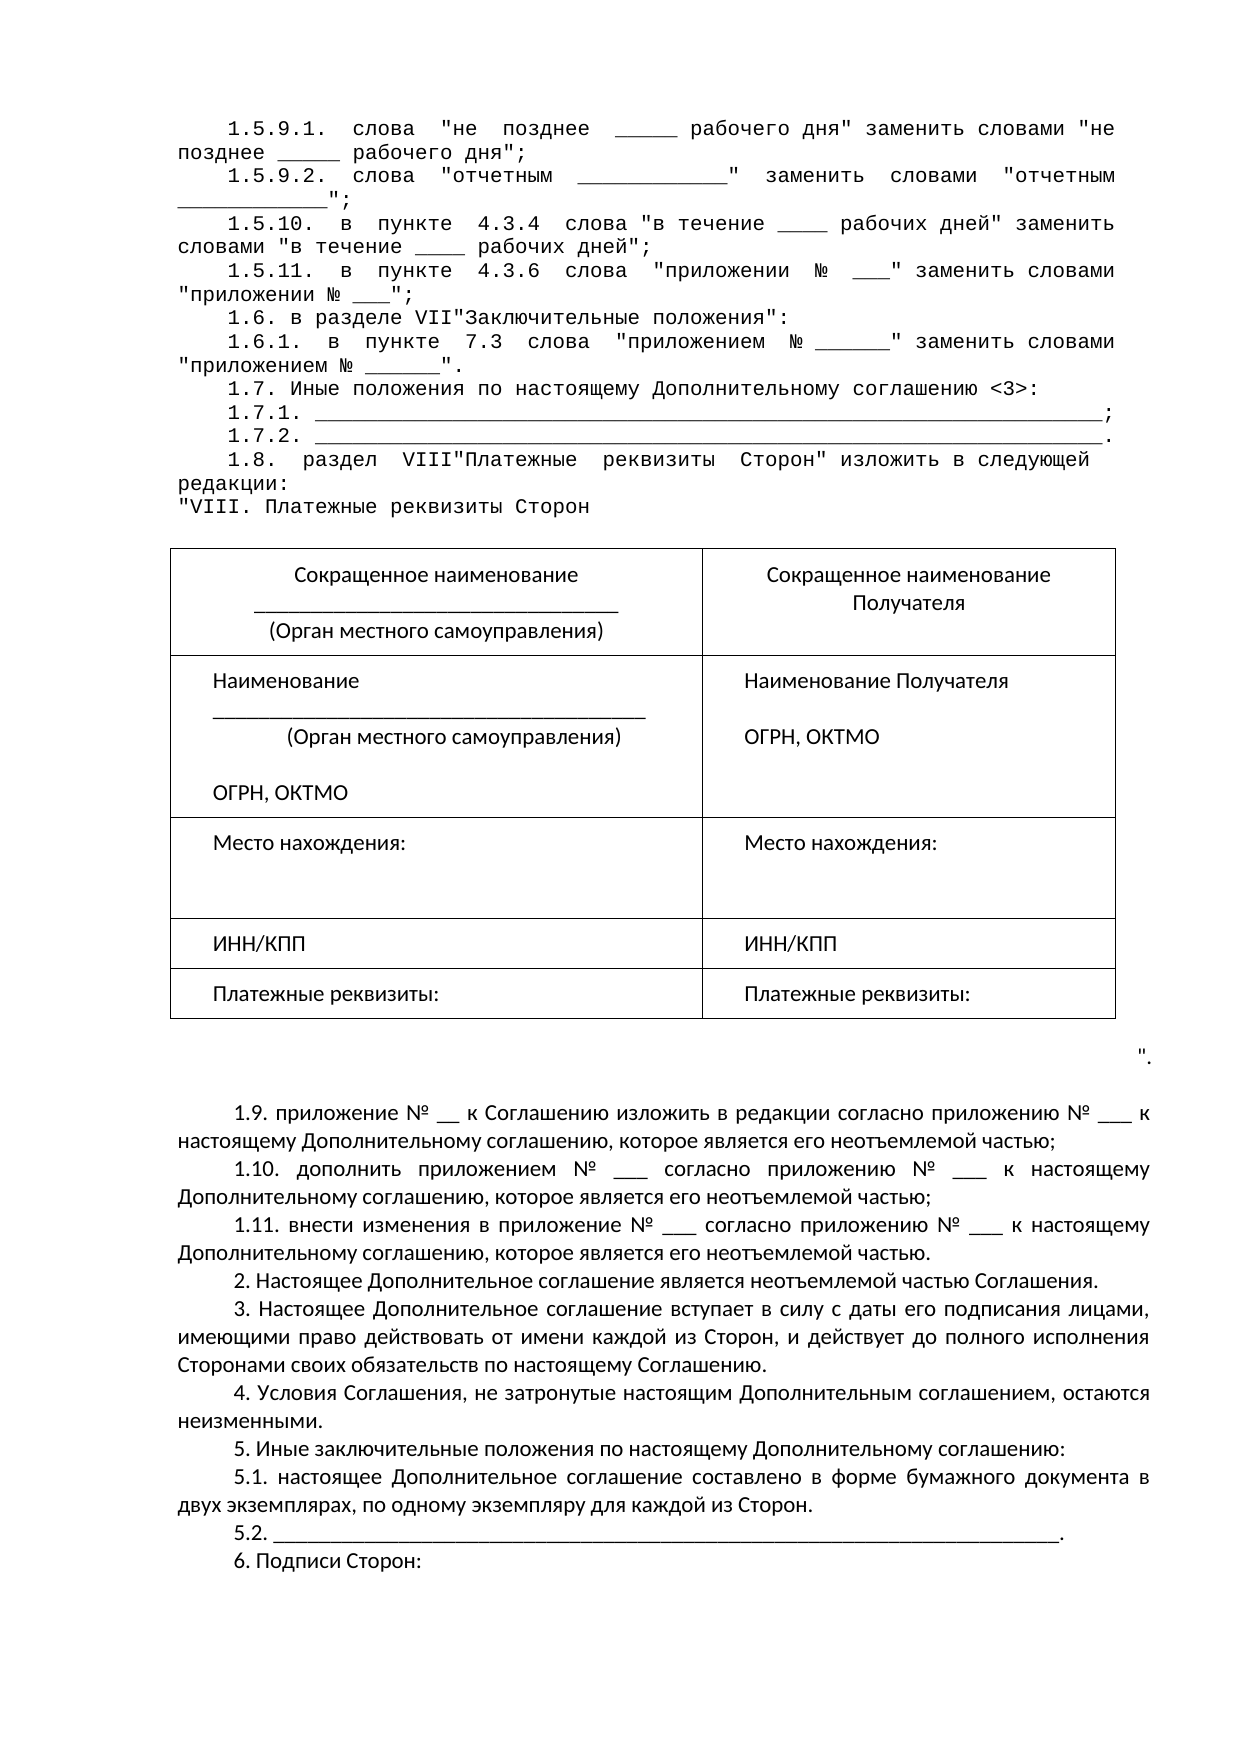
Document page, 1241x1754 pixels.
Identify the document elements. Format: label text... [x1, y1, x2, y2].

text 1.5.10. в пункте 4.3.4 слова "в течение ____ рабочих дней" заменить [177, 213, 1152, 236]
text 1.6. в разделе VII"Заключительные положения": [177, 307, 1152, 331]
text 1.5.9.2. слова "отчетным ____________" заменить словами "отчетным [177, 165, 1152, 189]
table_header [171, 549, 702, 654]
text 1.6.1. в пункте 7.3 слова "приложением № ______" заменить словами [177, 331, 1152, 354]
text "VIII. Платежные реквизиты Сторон [177, 496, 1152, 520]
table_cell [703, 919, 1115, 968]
text ". [177, 1042, 1152, 1070]
text 6. Подписи Сторон: [177, 1546, 1152, 1574]
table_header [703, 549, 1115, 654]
text 5. Иные заключительные положения по настоящему Дополнительному соглашению: [177, 1434, 1152, 1462]
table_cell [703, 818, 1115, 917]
text 4. Условия Соглашения, не затронутые настоящим Дополнительным соглашением, остаются неизменными. [177, 1378, 1152, 1434]
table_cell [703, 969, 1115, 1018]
text 5.2. _____________________________________________________________________. [177, 1518, 1152, 1546]
text словами "в течение ____ рабочих дней"; [177, 236, 1152, 260]
text 1.11. внести изменения в приложение № ___ согласно приложению № ___ к настоящему Дополнительному соглашению, которое является его неотъемлемой частью. [177, 1210, 1152, 1266]
text 1.5.11. в пункте 4.3.6 слова "приложении № ___" заменить словами [177, 260, 1152, 284]
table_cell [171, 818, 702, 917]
text 1.7.1. _______________________________________________________________; [177, 402, 1152, 426]
text 3. Настоящее Дополнительное соглашение вступает в силу с даты его подписания лицами, имеющими право действовать от имени каждой из Сторон, и действует до полного исполнения Сторонами своих обязательств по настоящему Соглашению. [177, 1294, 1152, 1378]
text 1.10. дополнить приложением № ___ согласно приложению № ___ к настоящему Дополнительному соглашению, которое является его неотъемлемой частью; [177, 1154, 1152, 1210]
text 1.5.9.1. слова "не позднее _____ рабочего дня" заменить словами "не [177, 118, 1152, 142]
text 1.8. раздел VIII"Платежные реквизиты Сторон" изложить в следующей [177, 449, 1152, 473]
text редакции: [177, 473, 1152, 496]
text 1.9. приложение № __ к Соглашению изложить в редакции согласно приложению № ___ к настоящему Дополнительному соглашению, которое является его неотъемлемой частью; [177, 1098, 1152, 1154]
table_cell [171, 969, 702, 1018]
text 2. Настоящее Дополнительное соглашение является неотъемлемой частью Соглашения. [177, 1266, 1152, 1294]
text 5.1. настоящее Дополнительное соглашение составлено в форме бумажного документа в двух экземплярах, по одному экземпляру для каждой из Сторон. [177, 1462, 1152, 1518]
text 1.7.2. _______________________________________________________________. [177, 426, 1152, 449]
text "приложением № ______". [177, 354, 1152, 378]
text ____________"; [177, 189, 1152, 213]
text "приложении № ___"; [177, 284, 1152, 307]
text позднее _____ рабочего дня"; [177, 142, 1152, 165]
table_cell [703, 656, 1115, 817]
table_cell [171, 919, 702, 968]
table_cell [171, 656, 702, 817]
text 1.7. Иные положения по настоящему Дополнительному соглашению <3>: [177, 378, 1152, 402]
